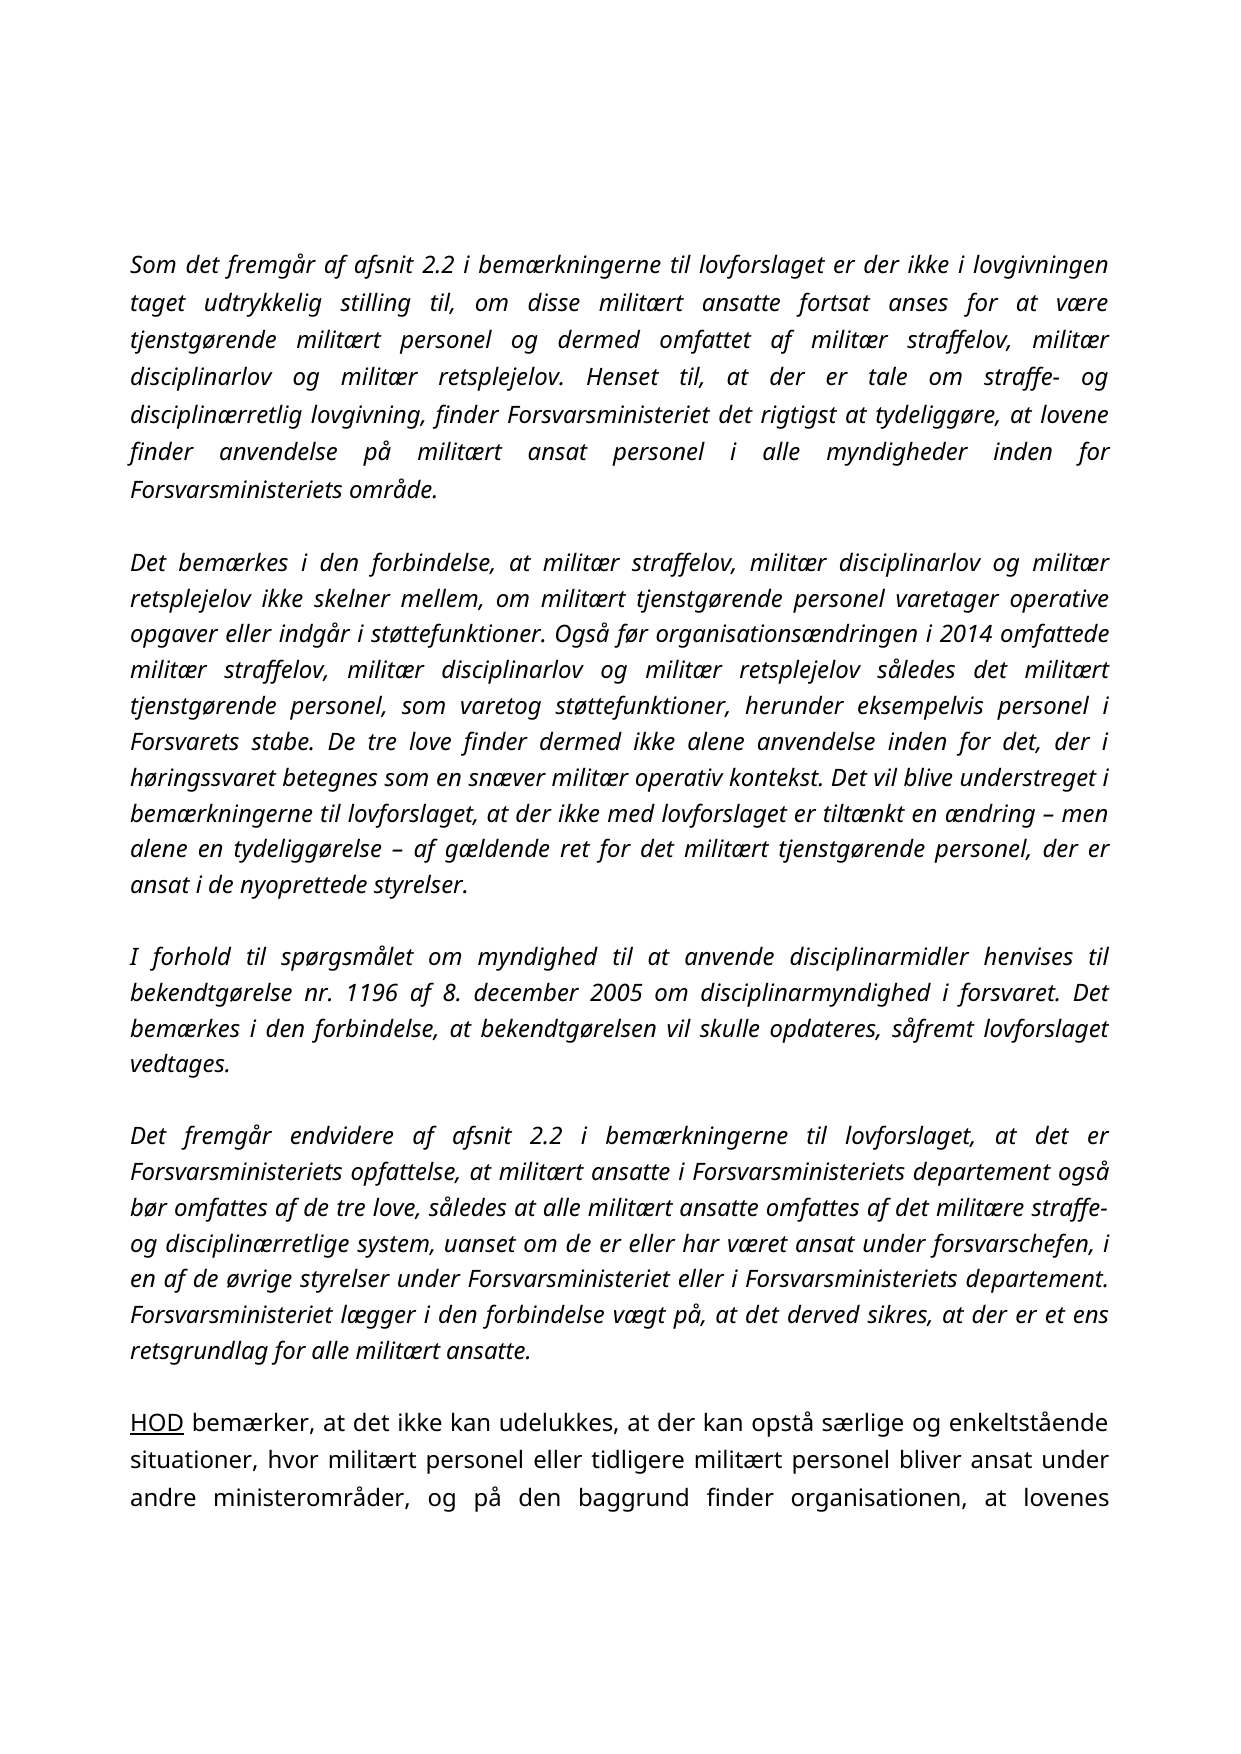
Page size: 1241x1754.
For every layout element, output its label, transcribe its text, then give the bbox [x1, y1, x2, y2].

text Som det fremgår af afsnit 2.2 i bemærkningerne til lovforslaget er der ikke i lovgivningen taget udtrykkelig stilling til, om disse militært ansatte fortsat anses for at være tjenstgørende militært personel og dermed omfattet af militær straffelov, militær disciplinarlov og militær retsplejelov. Henset til, at der er tale om straffe- og disciplinærretlig lovgivning, finder Forsvarsministeriet det rigtigst at tydeliggøre, at lovene finder anvendelse på militært ansat personel i alle myndigheder inden for Forsvarsministeriets område. [130, 248, 1110, 505]
text I forhold til spørgsmålet om myndighed til at anvende disciplinarmidler henvises til bekendtgørelse nr. 1196 af 8. december 2005 om disciplinarmyndighed i forsvaret. Det bemærkes i den forbindelse, at bekendtgørelsen vil skulle opdateres, såfremt lovforslaget vedtages. [130, 940, 1110, 1080]
text Det bemærkes i den forbindelse, at militær straffelov, militær disciplinarlov og militær retsplejelov ikke skelner mellem, om militært tjenstgørende personel varetager operative opgaver eller indgår i støttefunktioner. Også før organisationsændringen i 2014 omfattede militær straffelov, militær disciplinarlov og militær retsplejelov således det militært tjenstgørende personel, som varetog støttefunktioner, herunder eksempelvis personel i Forsvarets stabe. De tre love finder dermed ikke alene anvendelse inden for det, der i høringssvaret betegnes som en snæver militær operativ kontekst. Det vil blive understreget i bemærkningerne til lovforslaget, at der ikke med lovforslaget er tiltænkt en ændring – men alene en tydeliggørelse – af gældende ret for det militært tjenstgørende personel, der er ansat i de nyoprettede styrelser. [130, 546, 1110, 901]
text Det fremgår endvidere af afsnit 2.2 i bemærkningerne til lovforslaget, at det er Forsvarsministeriets opfattelse, at militært ansatte i Forsvarsministeriets departement også bør omfattes af de tre love, således at alle militært ansatte omfattes af det militære straffe- og disciplinærretlige system, uanset om de er eller har været ansat under forsvarschefen, i en af de øvrige styrelser under Forsvarsministeriet eller i Forsvarsministeriets departement. Forsvarsministeriet lægger i den forbindelse vægt på, at det derved sikres, at der er et ens retsgrundlag for alle militært ansatte. [130, 1119, 1110, 1367]
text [130, 1406, 1110, 1513]
